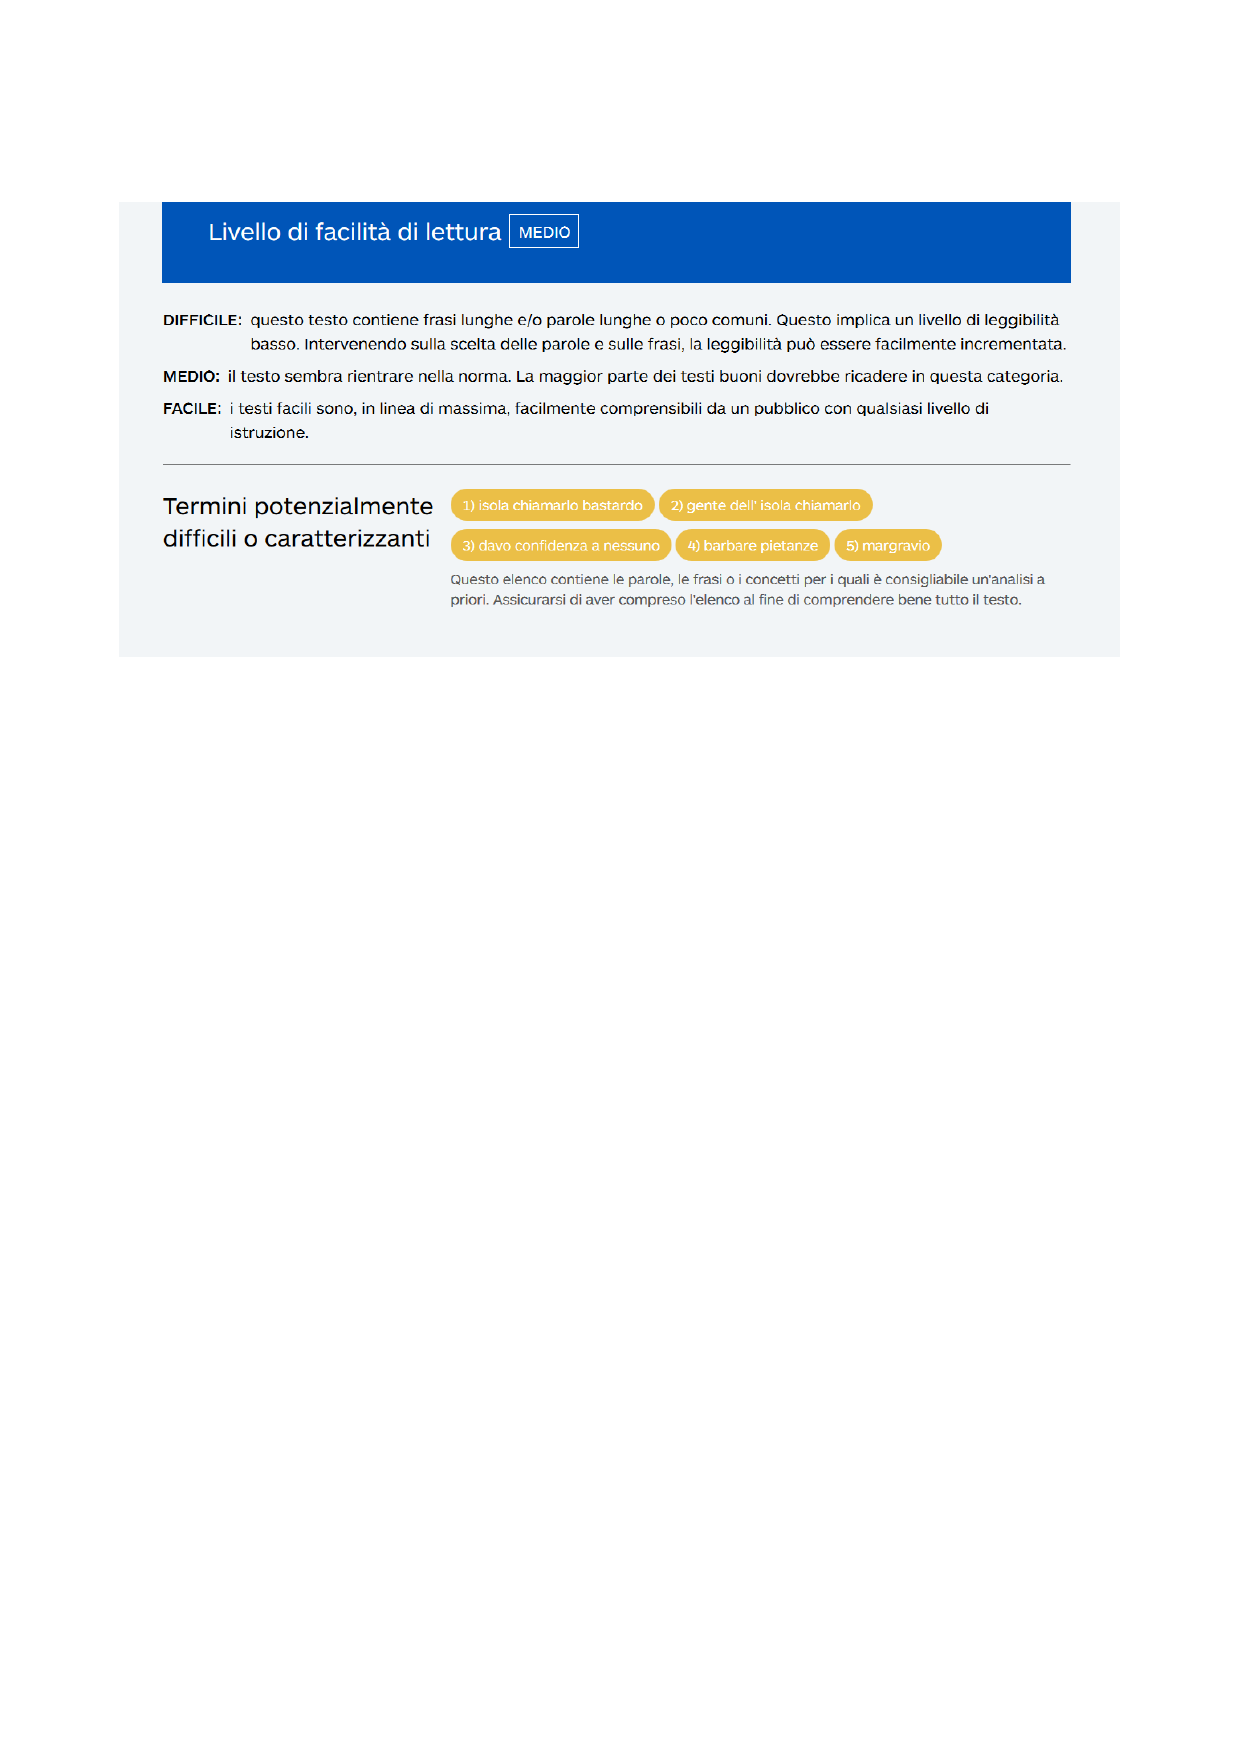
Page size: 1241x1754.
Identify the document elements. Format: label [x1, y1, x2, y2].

picture [118, 201, 1188, 662]
